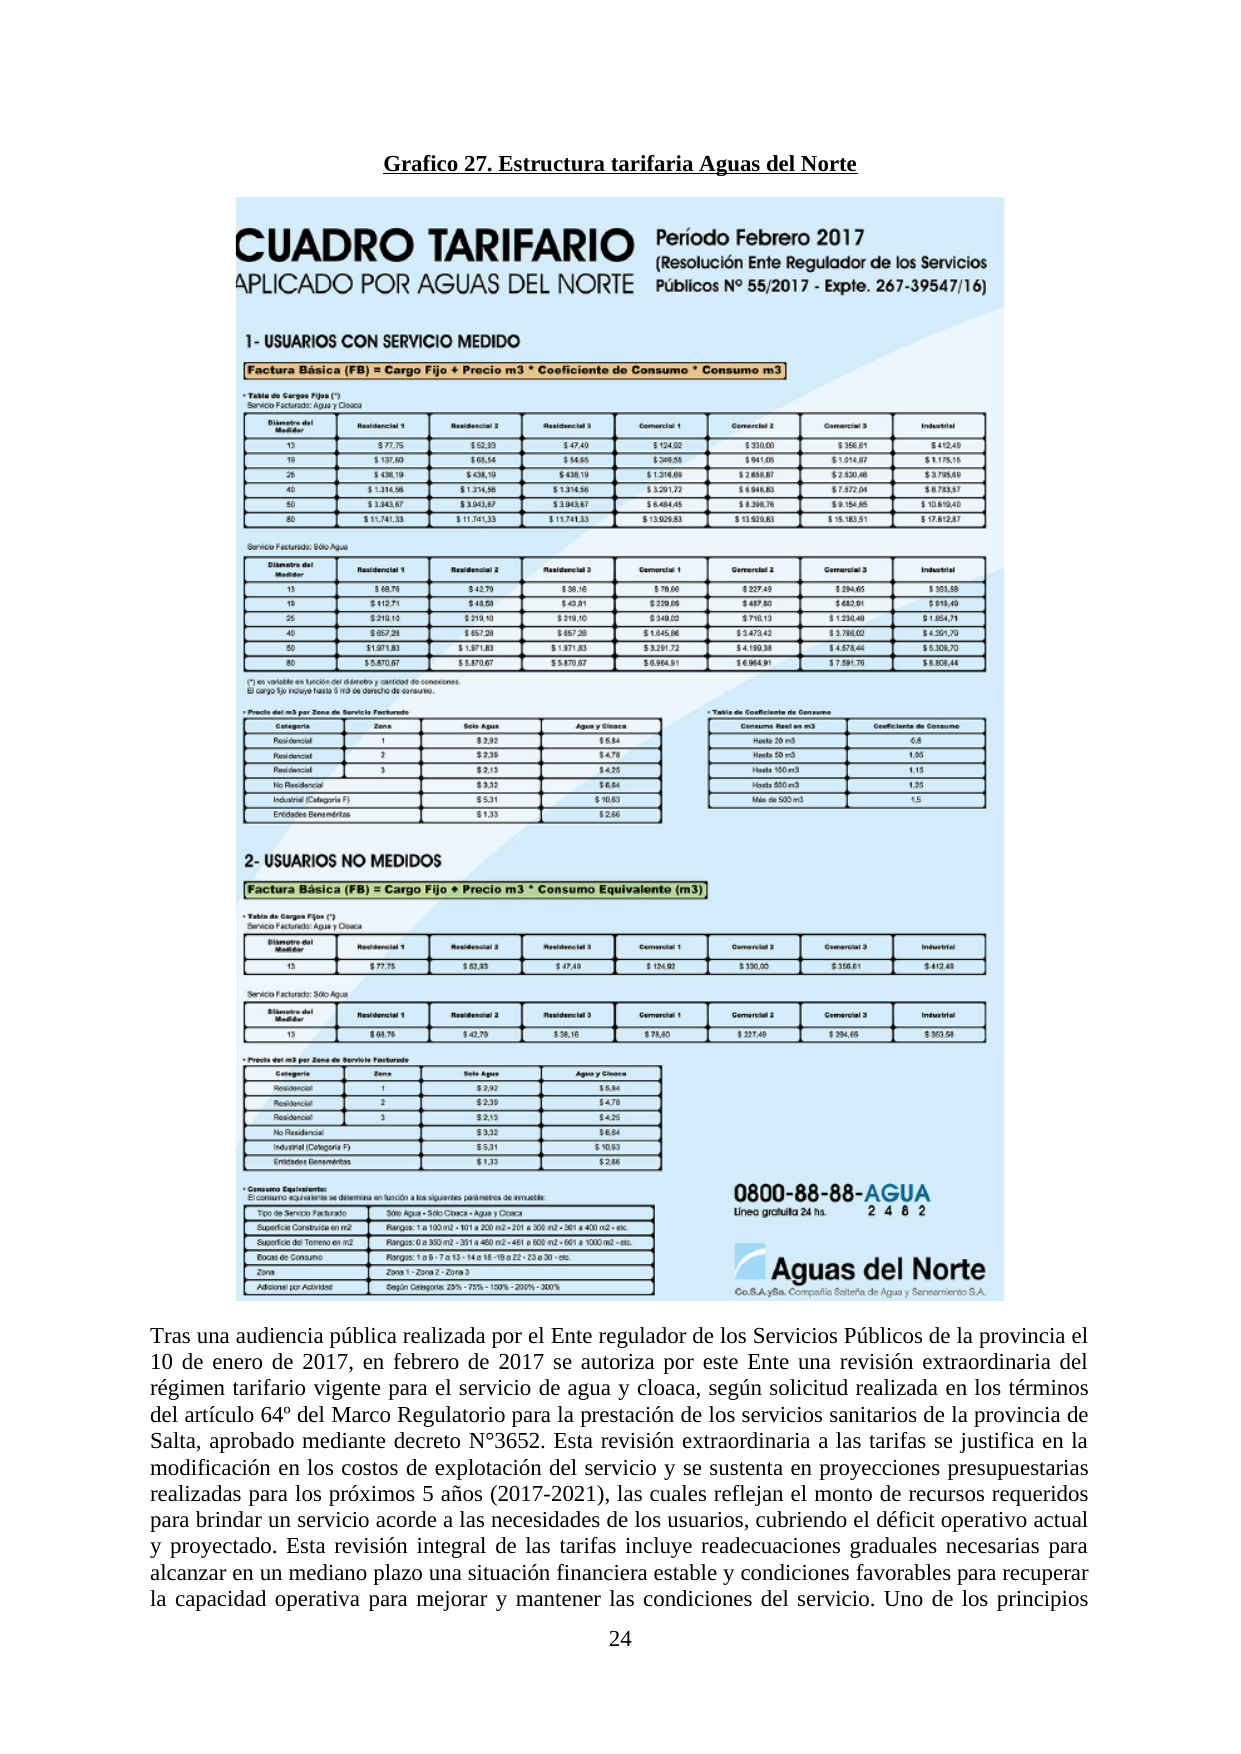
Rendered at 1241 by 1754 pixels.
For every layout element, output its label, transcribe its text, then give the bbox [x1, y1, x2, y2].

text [150, 1322, 1090, 1612]
text Grafico 27. Estructura tarifaria Aguas del Norte [150, 150, 1090, 176]
